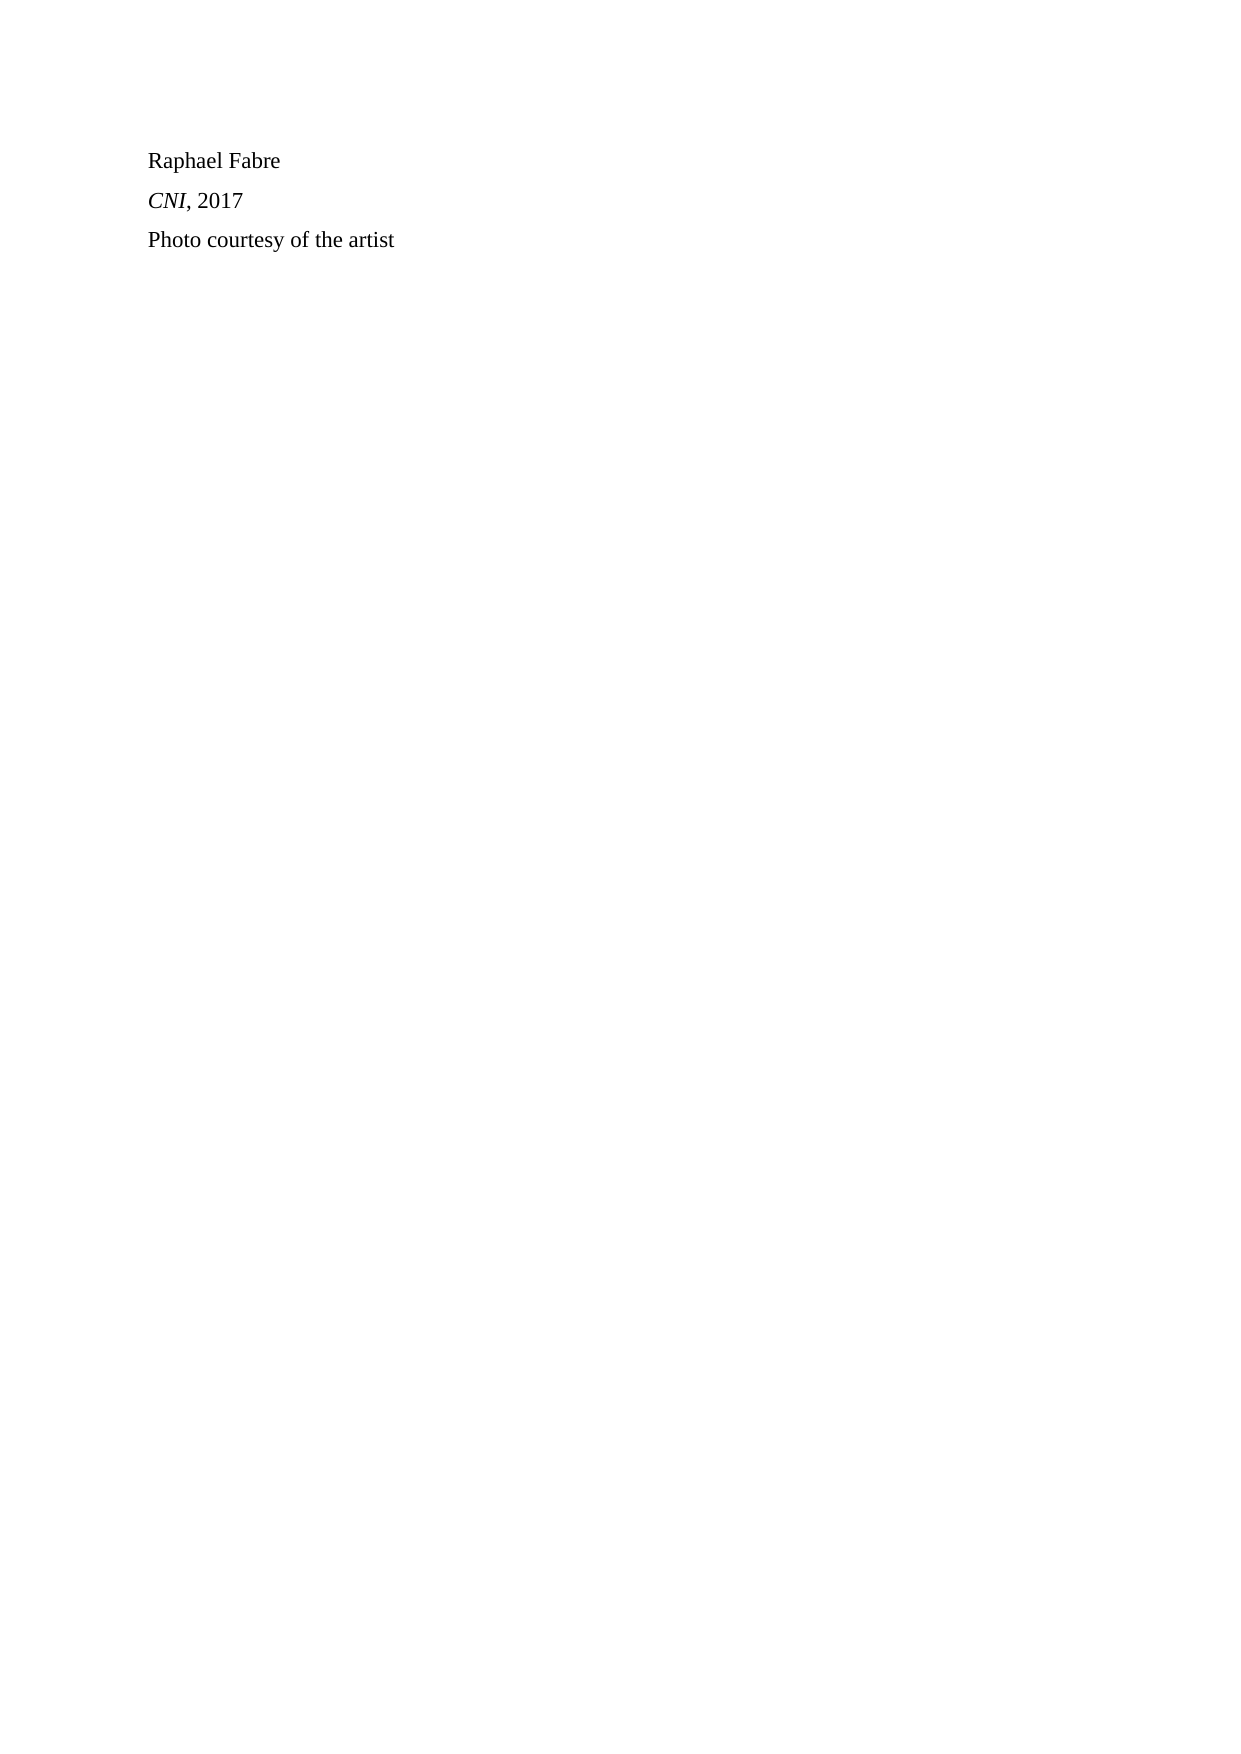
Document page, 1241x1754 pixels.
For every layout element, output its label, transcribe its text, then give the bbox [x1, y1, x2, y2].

text CNI, 2017 [148, 187, 1093, 213]
text Photo courtesy of the artist [148, 227, 1093, 253]
text Raphael Fabre [148, 148, 1093, 174]
